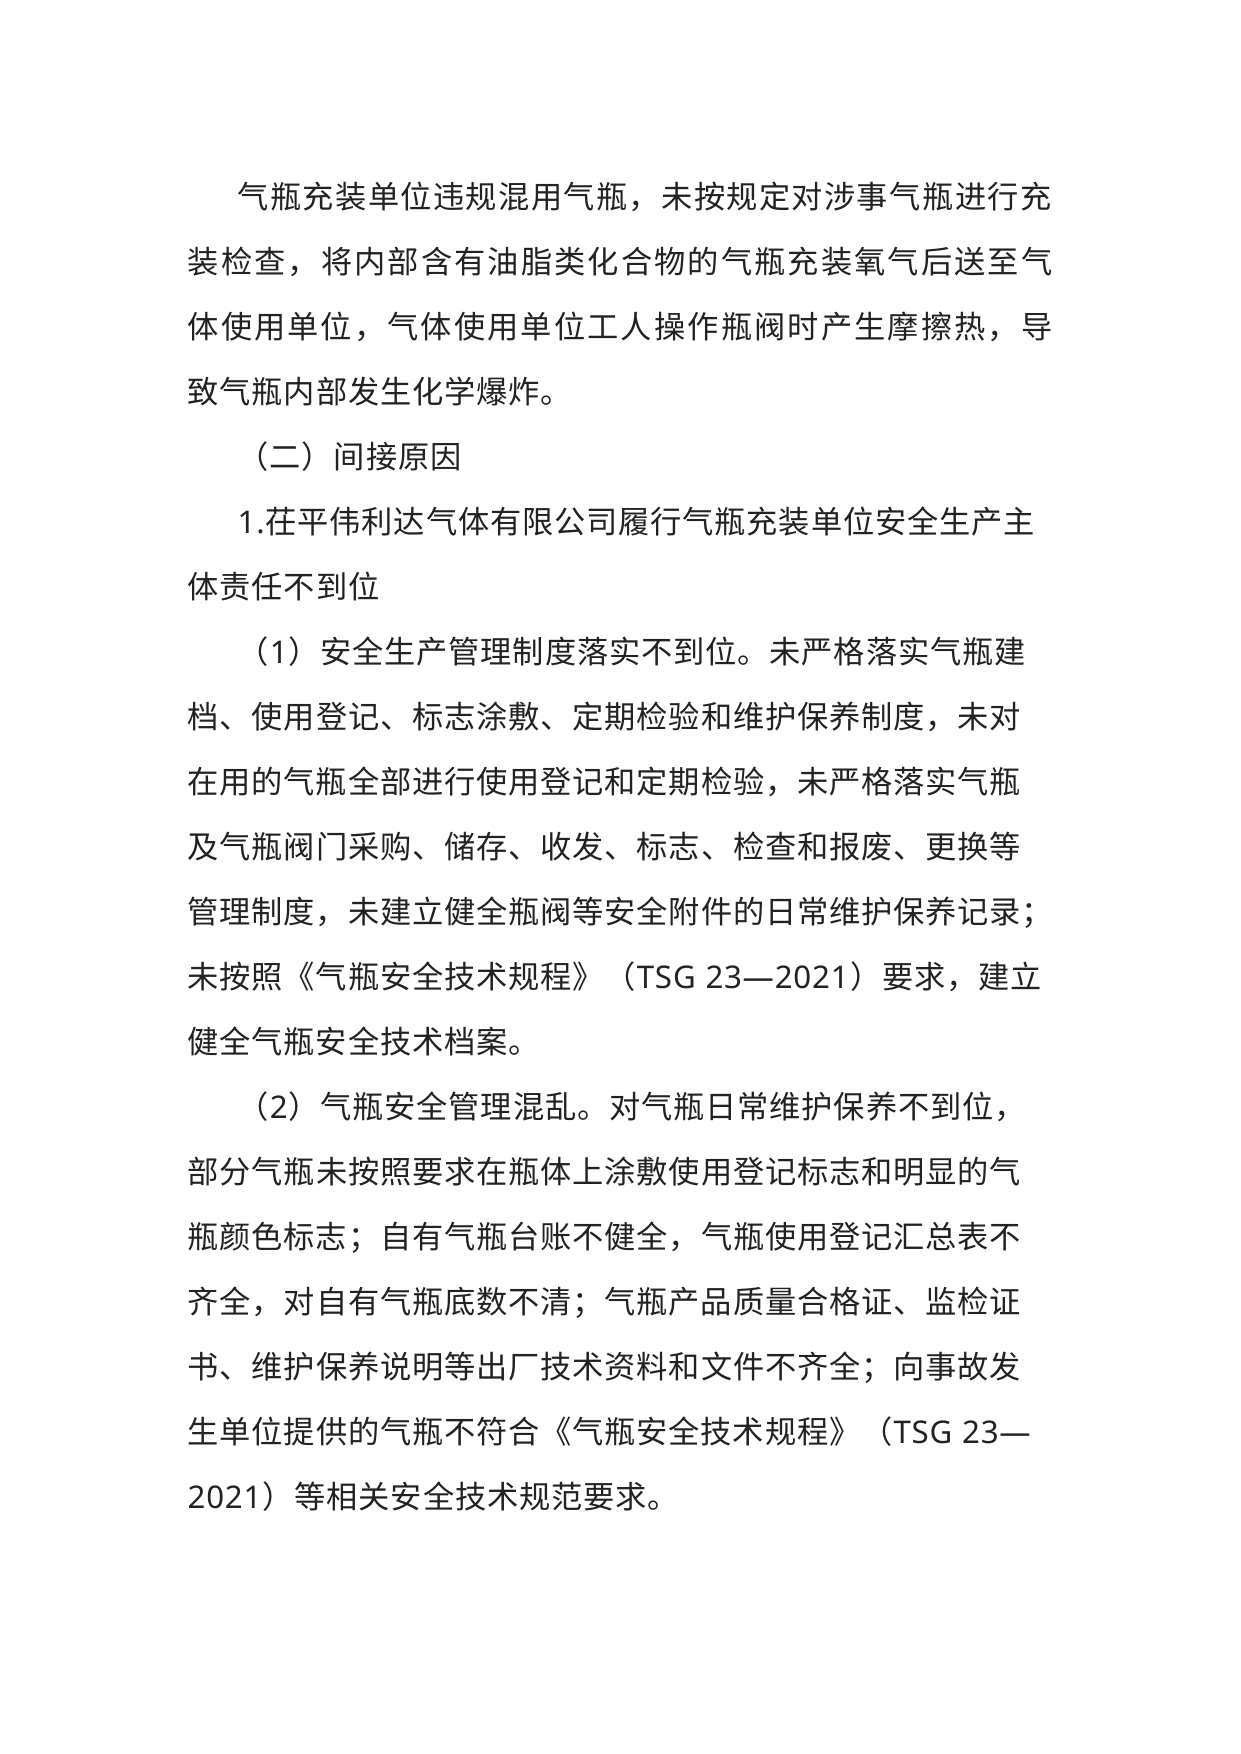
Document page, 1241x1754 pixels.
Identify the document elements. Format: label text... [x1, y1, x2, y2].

text 气瓶充装单位违规混用气瓶，未按规定对涉事气瓶进行充装检查，将内部含有油脂类化合物的气瓶充装氧气后送至气体使用单位，气体使用单位工人操作瓶阀时产生摩擦热，导致气瓶内部发生化学爆炸。 [187, 162, 1053, 422]
text 1.茌平伟利达气体有限公司履行气瓶充装单位安全生产主体责任不到位 [187, 487, 1053, 617]
text （二）间接原因 [187, 422, 1053, 487]
text （1）安全生产管理制度落实不到位。未严格落实气瓶建档、使用登记、标志涂敷、定期检验和维护保养制度，未对在用的气瓶全部进行使用登记和定期检验，未严格落实气瓶及气瓶阀门采购、储存、收发、标志、检查和报废、更换等管理制度，未建立健全瓶阀等安全附件的日常维护保养记录；未按照《气瓶安全技术规程》（TSG 23—2021）要求，建立健全气瓶安全技术档案。 [187, 617, 1053, 1072]
text （2）气瓶安全管理混乱。对气瓶日常维护保养不到位，部分气瓶未按照要求在瓶体上涂敷使用登记标志和明显的气瓶颜色标志；自有气瓶台账不健全，气瓶使用登记汇总表不齐全，对自有气瓶底数不清；气瓶产品质量合格证、监检证书、维护保养说明等出厂技术资料和文件不齐全；向事故发生单位提供的气瓶不符合《气瓶安全技术规程》（TSG 23—2021）等相关安全技术规范要求。 [187, 1072, 1053, 1527]
